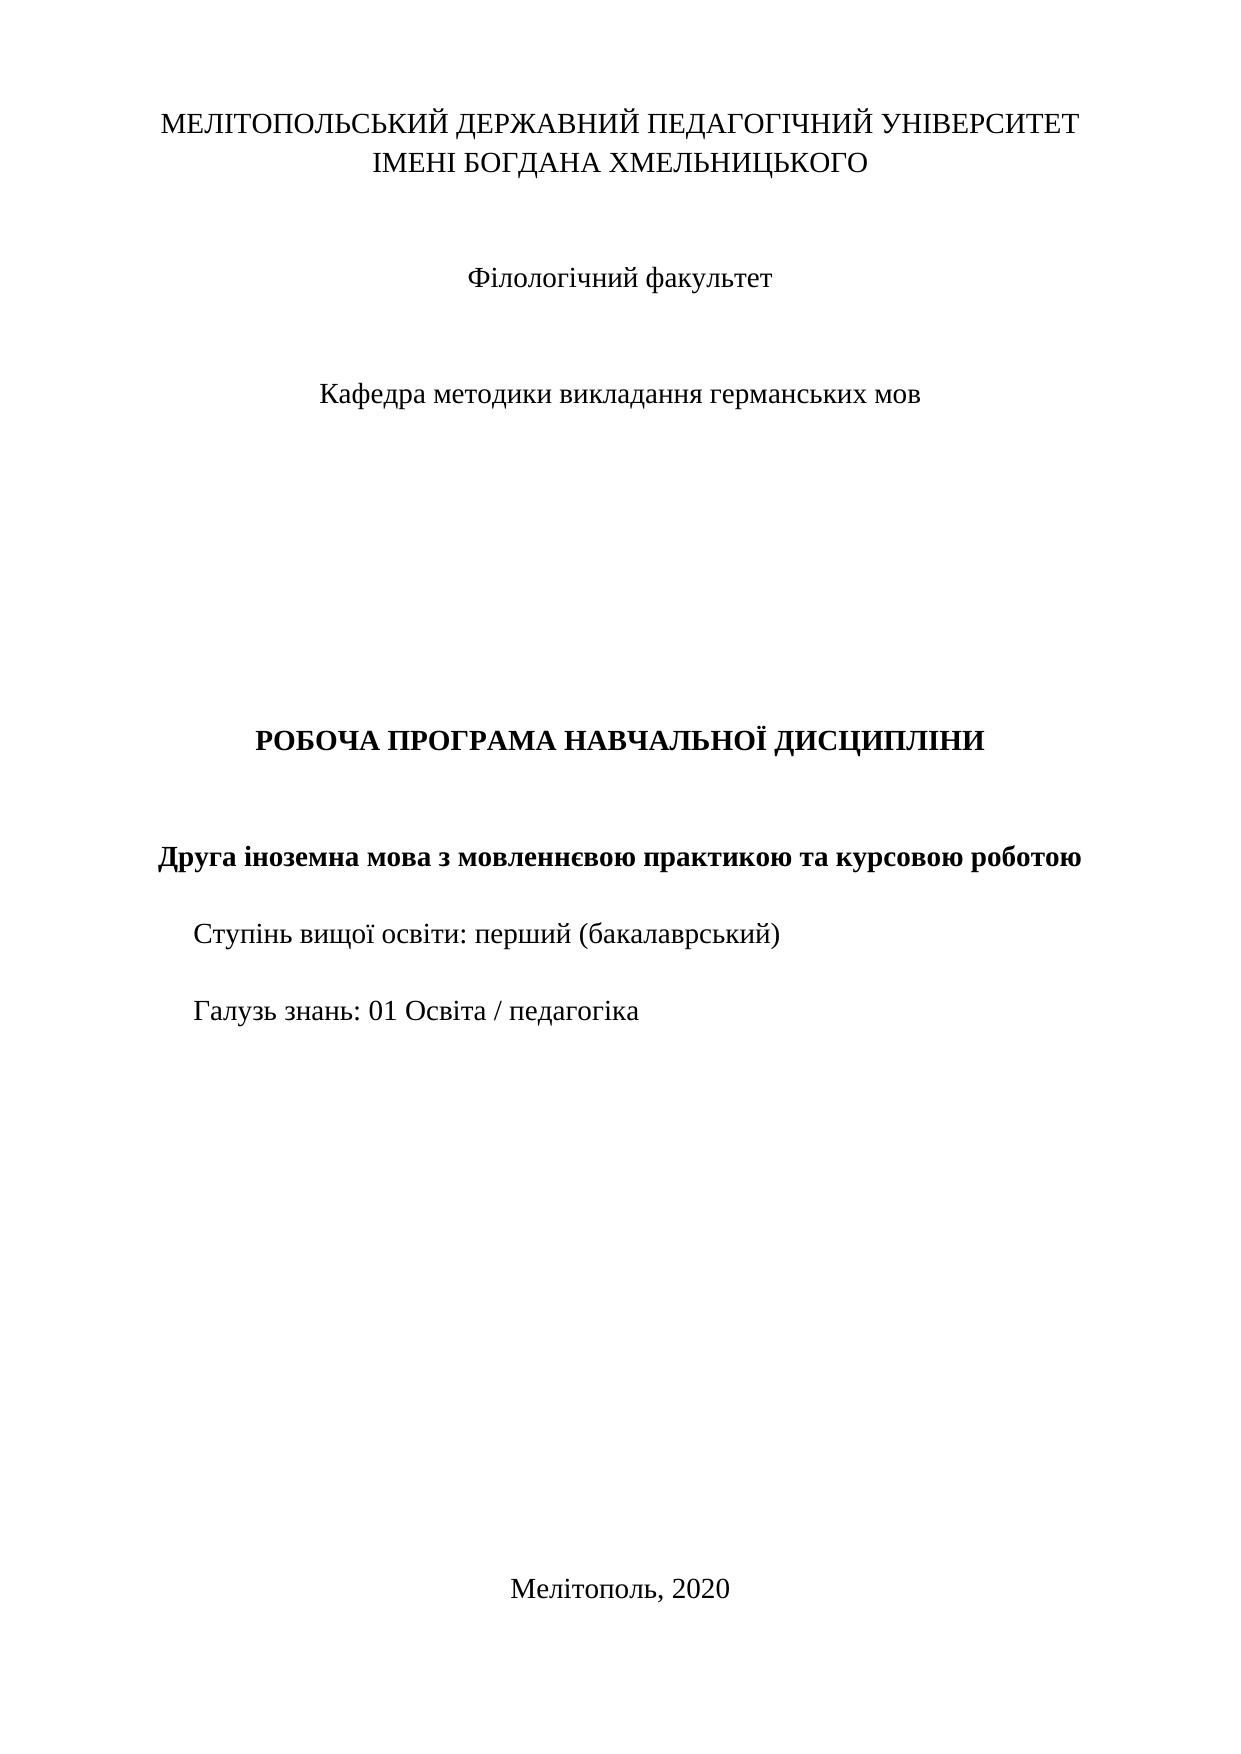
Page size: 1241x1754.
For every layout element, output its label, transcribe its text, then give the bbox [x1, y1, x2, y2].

text Філологічний факультет [118, 261, 1122, 294]
text МЕЛІТОПОЛЬСЬКИЙ ДЕРЖАВНИЙ ПЕДАГОГІЧНИЙ УНІВЕРСИТЕТ ІМЕНІ БОГДАНА ХМЕЛЬНИЦЬКОГО [118, 106, 1122, 178]
text Кафедра методики викладання германських мов [118, 376, 1122, 410]
text Мелітополь, 2020 [118, 1571, 1122, 1604]
text Ступінь вищої освіти: перший (бакалаврський) [118, 916, 1122, 949]
text Друга іноземна мова з мовленнєвою практикою та курсовою роботою [118, 839, 1122, 872]
text РОБОЧА ПРОГРАМА НАВЧАЛЬНОЇ ДИСЦИПЛІНИ [118, 723, 1122, 757]
text Галузь знань: 01 Освіта / педагогіка [193, 993, 1122, 1026]
